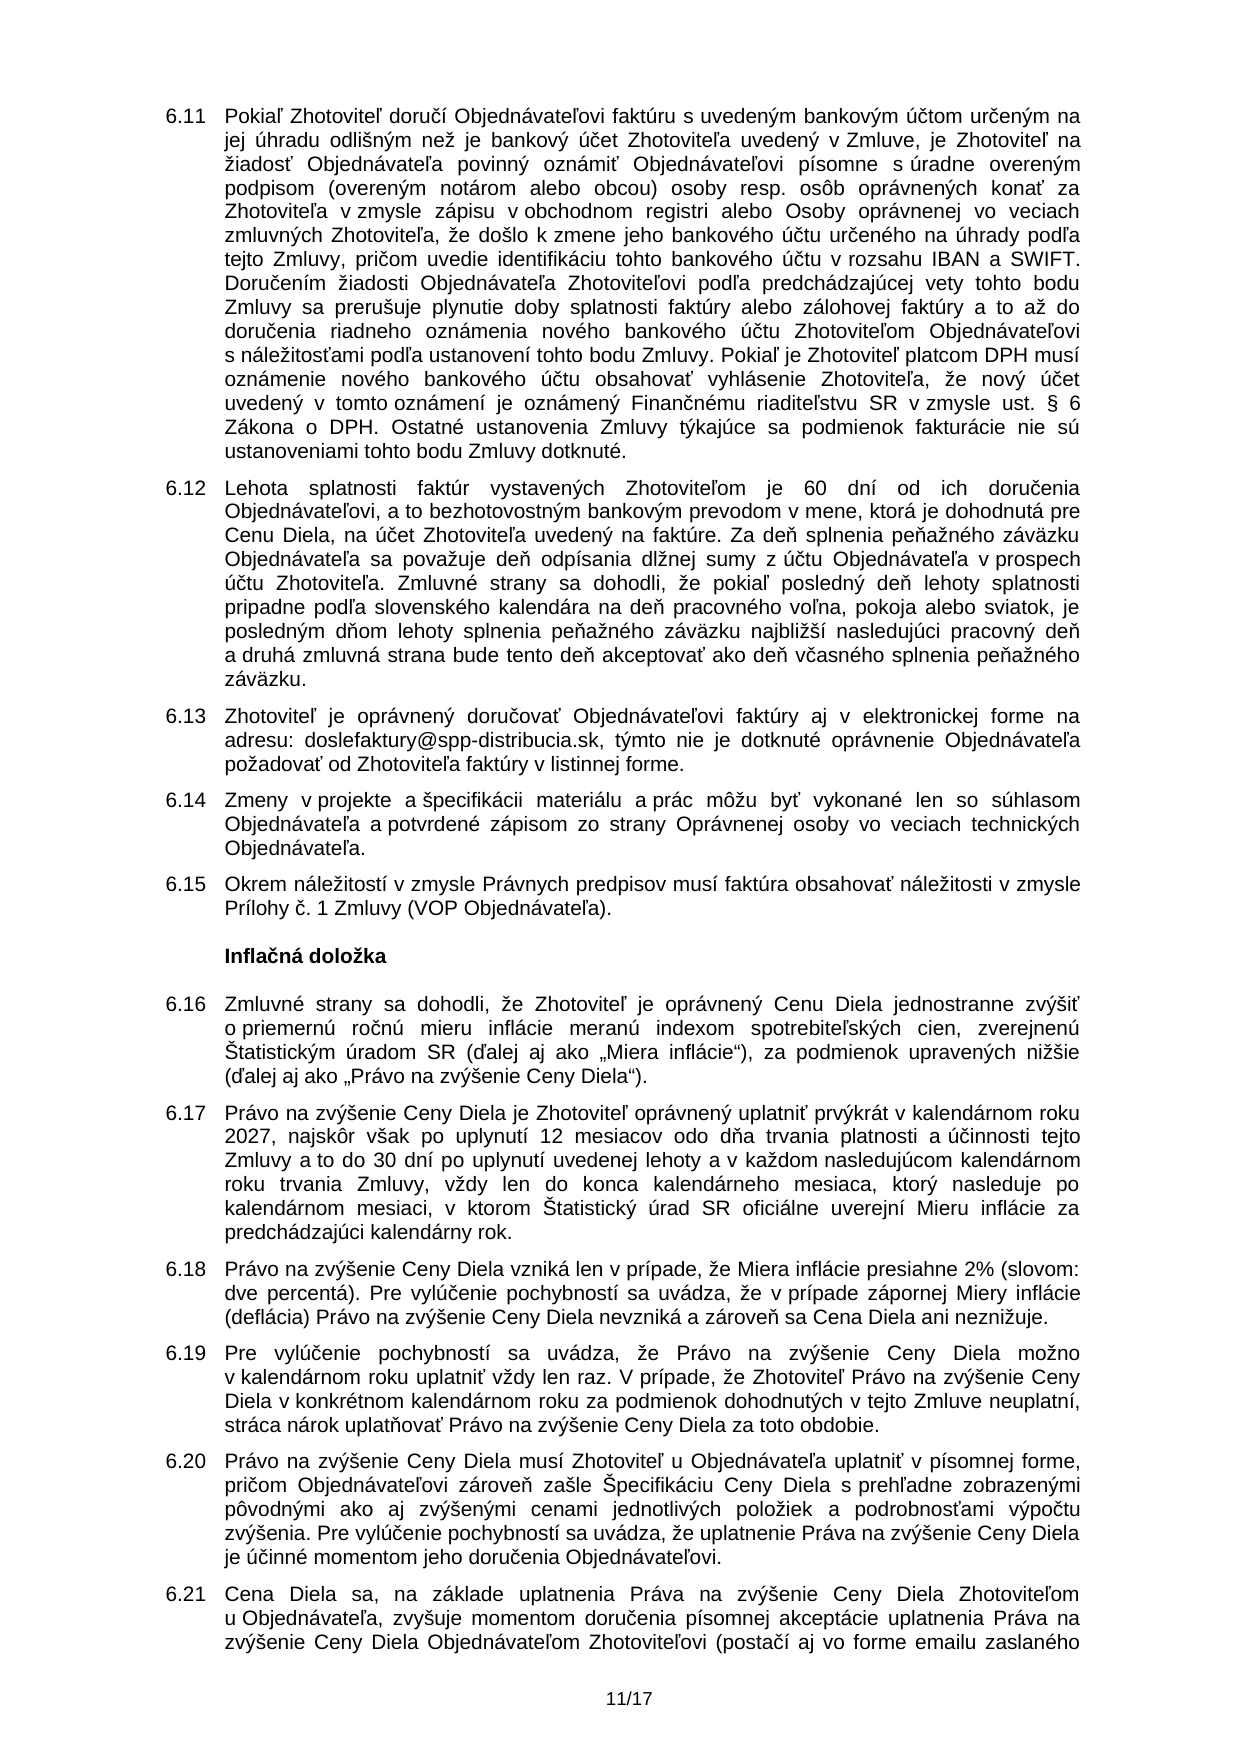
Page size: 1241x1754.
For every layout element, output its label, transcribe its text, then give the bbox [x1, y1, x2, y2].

list Právo na zvýšenie Ceny Diela musí Zhotoviteľ u Objednávateľa uplatniť v písomnej forme, pričom Objednávateľovi zároveň zašle Špecifikáciu Ceny Diela s prehľadne zobrazenými pôvodnými ako aj zvýšenými cenami jednotlivých položiek a podrobnosťami výpočtu zvýšenia. Pre vylúčenie pochybností sa uvádza, že uplatnenie Práva na zvýšenie Ceny Diela je účinné momentom jeho doručenia Objednávateľovi. [165, 1449, 1081, 1569]
list Lehota splatnosti faktúr vystavených Zhotoviteľom je 60 dní od ich doručenia Objednávateľovi, a to bezhotovostným bankovým prevodom v mene, ktorá je dohodnutá pre Cenu Diela, na účet Zhotoviteľa uvedený na faktúre. Za deň splnenia peňažného záväzku Objednávateľa sa považuje deň odpísania dlžnej sumy z účtu Objednávateľa v prospech účtu Zhotoviteľa. Zmluvné strany sa dohodli, že pokiaľ posledný deň lehoty splatnosti pripadne podľa slovenského kalendára na deň pracovného voľna, pokoja alebo sviatok, je posledným dňom lehoty splnenia peňažného záväzku najbližší nasledujúci pracovný deň a druhá zmluvná strana bude tento deň akceptovať ako deň včasného splnenia peňažného záväzku. [165, 475, 1081, 691]
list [165, 1582, 1081, 1653]
list Pre vylúčenie pochybností sa uvádza, že Právo na zvýšenie Ceny Diela možno v kalendárnom roku uplatniť vždy len raz. V prípade, že Zhotoviteľ Právo na zvýšenie Ceny Diela v konkrétnom kalendárnom roku za podmienok dohodnutých v tejto Zmluve neuplatní, stráca nárok uplatňovať Právo na zvýšenie Ceny Diela za toto obdobie. [165, 1341, 1081, 1437]
list Zmeny v projekte a špecifikácii materiálu a prác môžu byť vykonané len so súhlasom Objednávateľa a potvrdené zápisom zo strany Oprávnenej osoby vo veciach technických Objednávateľa. [165, 788, 1081, 860]
list Okrem náležitostí v zmysle Právnych predpisov musí faktúra obsahovať náležitosti v zmysle Prílohy č. 1 Zmluvy (VOP Objednávateľa). [165, 872, 1081, 920]
list Zmluvné strany sa dohodli, že Zhotoviteľ je oprávnený Cenu Diela jednostranne zvýšiť o priemernú ročnú mieru inflácie meranú indexom spotrebiteľských cien, zverejnenú Štatistickým úradom SR (ďalej aj ako „Miera inflácie“), za podmienok upravených nižšie (ďalej aj ako „Právo na zvýšenie Ceny Diela“). [165, 992, 1081, 1088]
list Právo na zvýšenie Ceny Diela vzniká len v prípade, že Miera inflácie presiahne 2% (slovom: dve percentá). Pre vylúčenie pochybností sa uvádza, že v prípade zápornej Miery inflácie (deflácia) Právo na zvýšenie Ceny Diela nevzniká a zároveň sa Cena Diela ani neznižuje. [165, 1257, 1081, 1328]
list Zhotoviteľ je oprávnený doručovať Objednávateľovi faktúry aj v elektronickej forme na adresu: doslefaktury@spp-distribucia.sk, týmto nie je dotknuté oprávnenie Objednávateľa požadovať od Zhotoviteľa faktúry v listinnej forme. [165, 703, 1081, 775]
list Právo na zvýšenie Ceny Diela je Zhotoviteľ oprávnený uplatniť prvýkrát v kalendárnom roku 2027, najskôr však po uplynutí 12 mesiacov odo dňa trvania platnosti a účinnosti tejto Zmluvy a to do 30 dní po uplynutí uvedenej lehoty a v každom nasledujúcom kalendárnom roku trvania Zmluvy, vždy len do konca kalendárneho mesiaca, ktorý nasleduje po kalendárnom mesiaci, v ktorom Štatistický úrad SR oficiálne uverejní Mieru inflácie za predchádzajúci kalendárny rok. [165, 1100, 1081, 1244]
text Inflačná doložka [224, 944, 1081, 968]
list Pokiaľ Zhotoviteľ doručí Objednávateľovi faktúru s uvedeným bankovým účtom určeným na jej úhradu odlišným než je bankový účet Zhotoviteľa uvedený v Zmluve, je Zhotoviteľ na žiadosť Objednávateľa povinný oznámiť Objednávateľovi písomne s úradne overeným podpisom (overeným notárom alebo obcou) osoby resp. osôb oprávnených konať za Zhotoviteľa v zmysle zápisu v obchodnom registri alebo Osoby oprávnenej vo veciach zmluvných Zhotoviteľa, že došlo k zmene jeho bankového účtu určeného na úhrady podľa tejto Zmluvy, pričom uvedie identifikáciu tohto bankového účtu v rozsahu IBAN a SWIFT. Doručením žiadosti Objednávateľa Zhotoviteľovi podľa predchádzajúcej vety tohto bodu Zmluvy sa prerušuje plynutie doby splatnosti faktúry alebo zálohovej faktúry a to až do doručenia riadneho oznámenia nového bankového účtu Zhotoviteľom Objednávateľovi s náležitosťami podľa ustanovení tohto bodu Zmluvy. Pokiaľ je Zhotoviteľ platcom DPH musí oznámenie nového bankového účtu obsahovať vyhlásenie Zhotoviteľa, že nový účet uvedený v tomto oznámení je oznámený Finančnému riaditeľstvu SR v zmysle ust. § 6 Zákona o DPH. Ostatné ustanovenia Zmluvy týkajúce sa podmienok fakturácie nie sú ustanoveniami tohto bodu Zmluvy dotknuté. [165, 103, 1081, 463]
